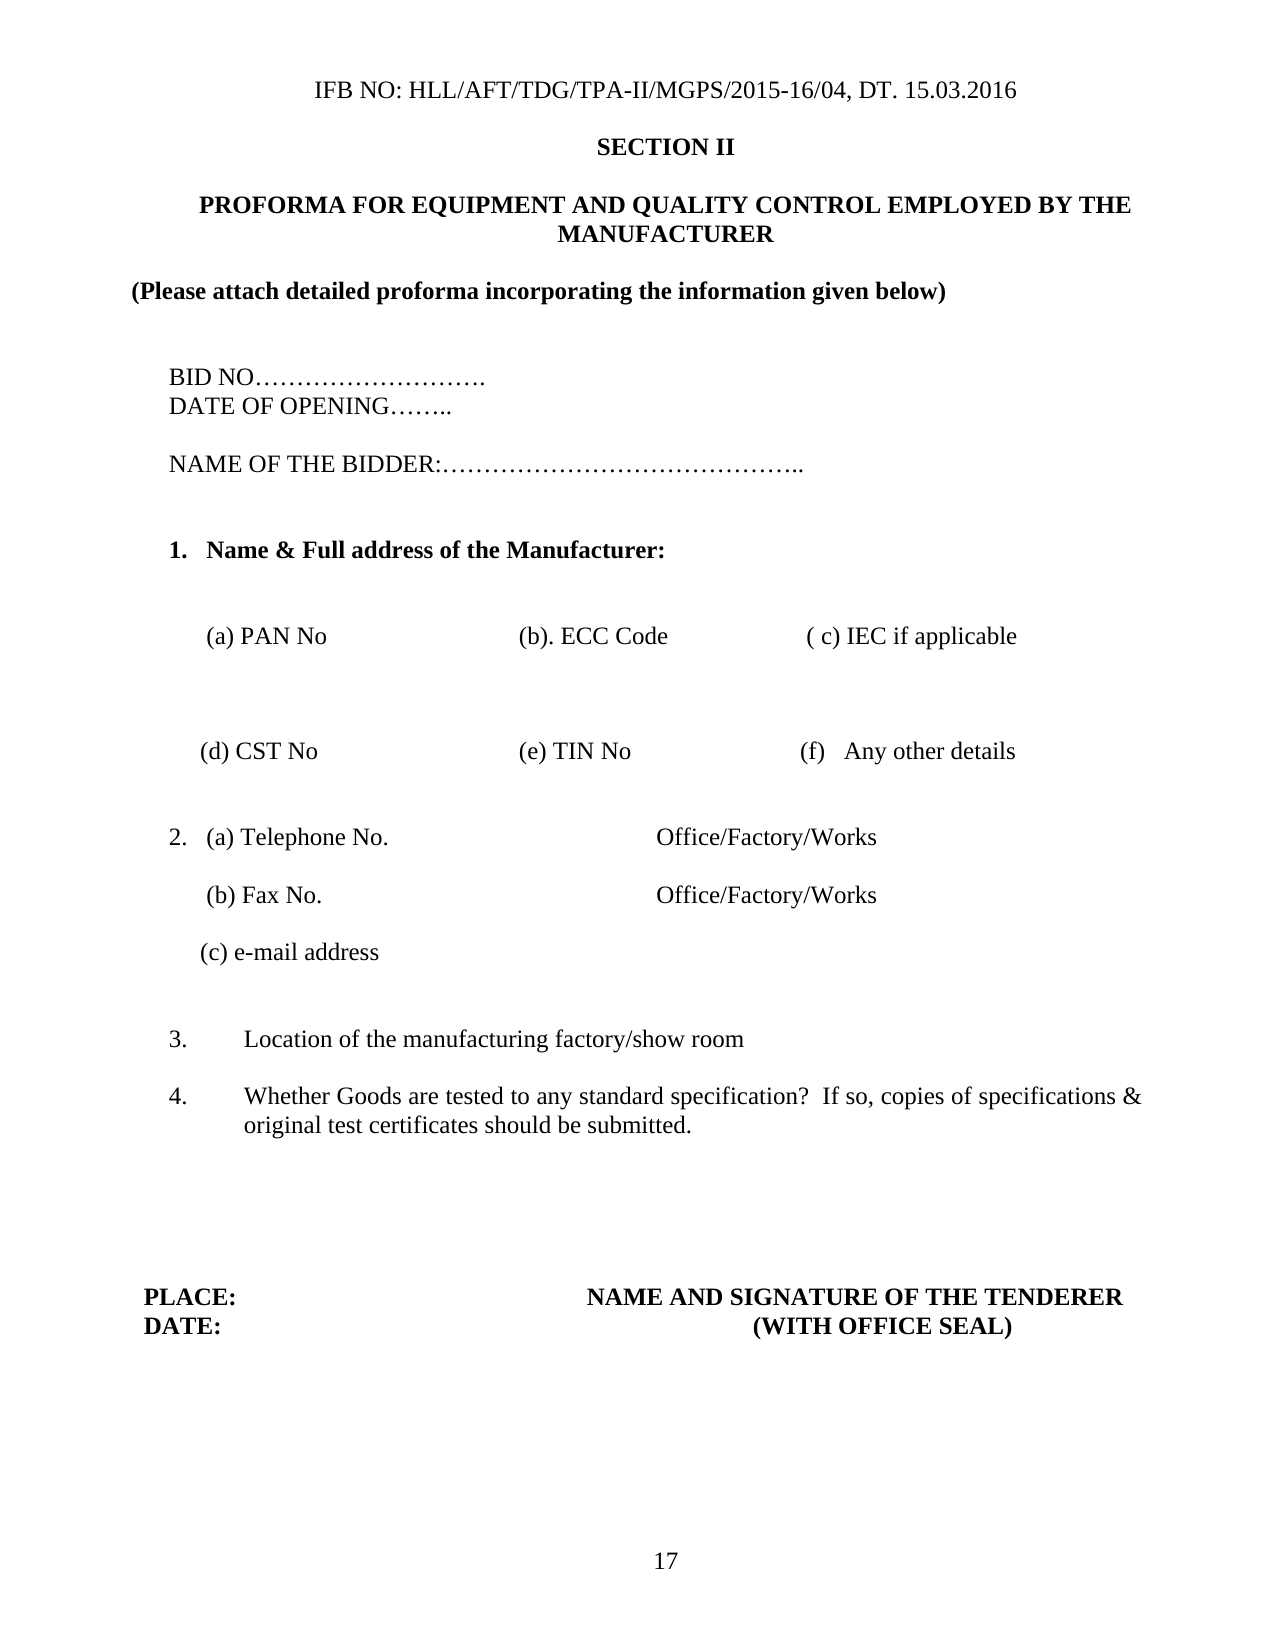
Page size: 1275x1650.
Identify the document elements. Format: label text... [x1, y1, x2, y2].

text NAME OF THE BIDDER:…………………………………….. [169, 449, 1200, 477]
text 2. (a) Telephone No. Office/Factory/Works [169, 822, 1200, 851]
list Whether Goods are tested to any standard specification? If so, copies of specifications & original test certificates should be submitted. [169, 1081, 1144, 1139]
text (c) e-mail address [131, 937, 1200, 966]
text DATE: (WITH OFFICE SEAL) [144, 1311, 1200, 1340]
text (b) Fax No. Office/Factory/Works [131, 880, 1200, 909]
text DATE OF OPENING…….. [169, 391, 1200, 420]
text PLACE: NAME AND SIGNATURE OF THE TENDERER [144, 1282, 1144, 1311]
text SECTION II [131, 132, 1200, 161]
text PROFORMA FOR EQUIPMENT AND QUALITY CONTROL EMPLOYED BY THE MANUFACTURER [131, 190, 1200, 247]
text (a) PAN No (b). ECC Code ( c) IEC if applicable [169, 621, 1200, 650]
list Name & Full address of the Manufacturer: [169, 535, 1200, 564]
text BID NO………………………. [169, 362, 1200, 391]
text (d) CST No (e) TIN No (f) Any other details [169, 736, 1200, 765]
list Location of the manufacturing factory/show room [169, 1024, 1200, 1052]
text (Please attach detailed proforma incorporating the information given below) [131, 276, 1200, 305]
